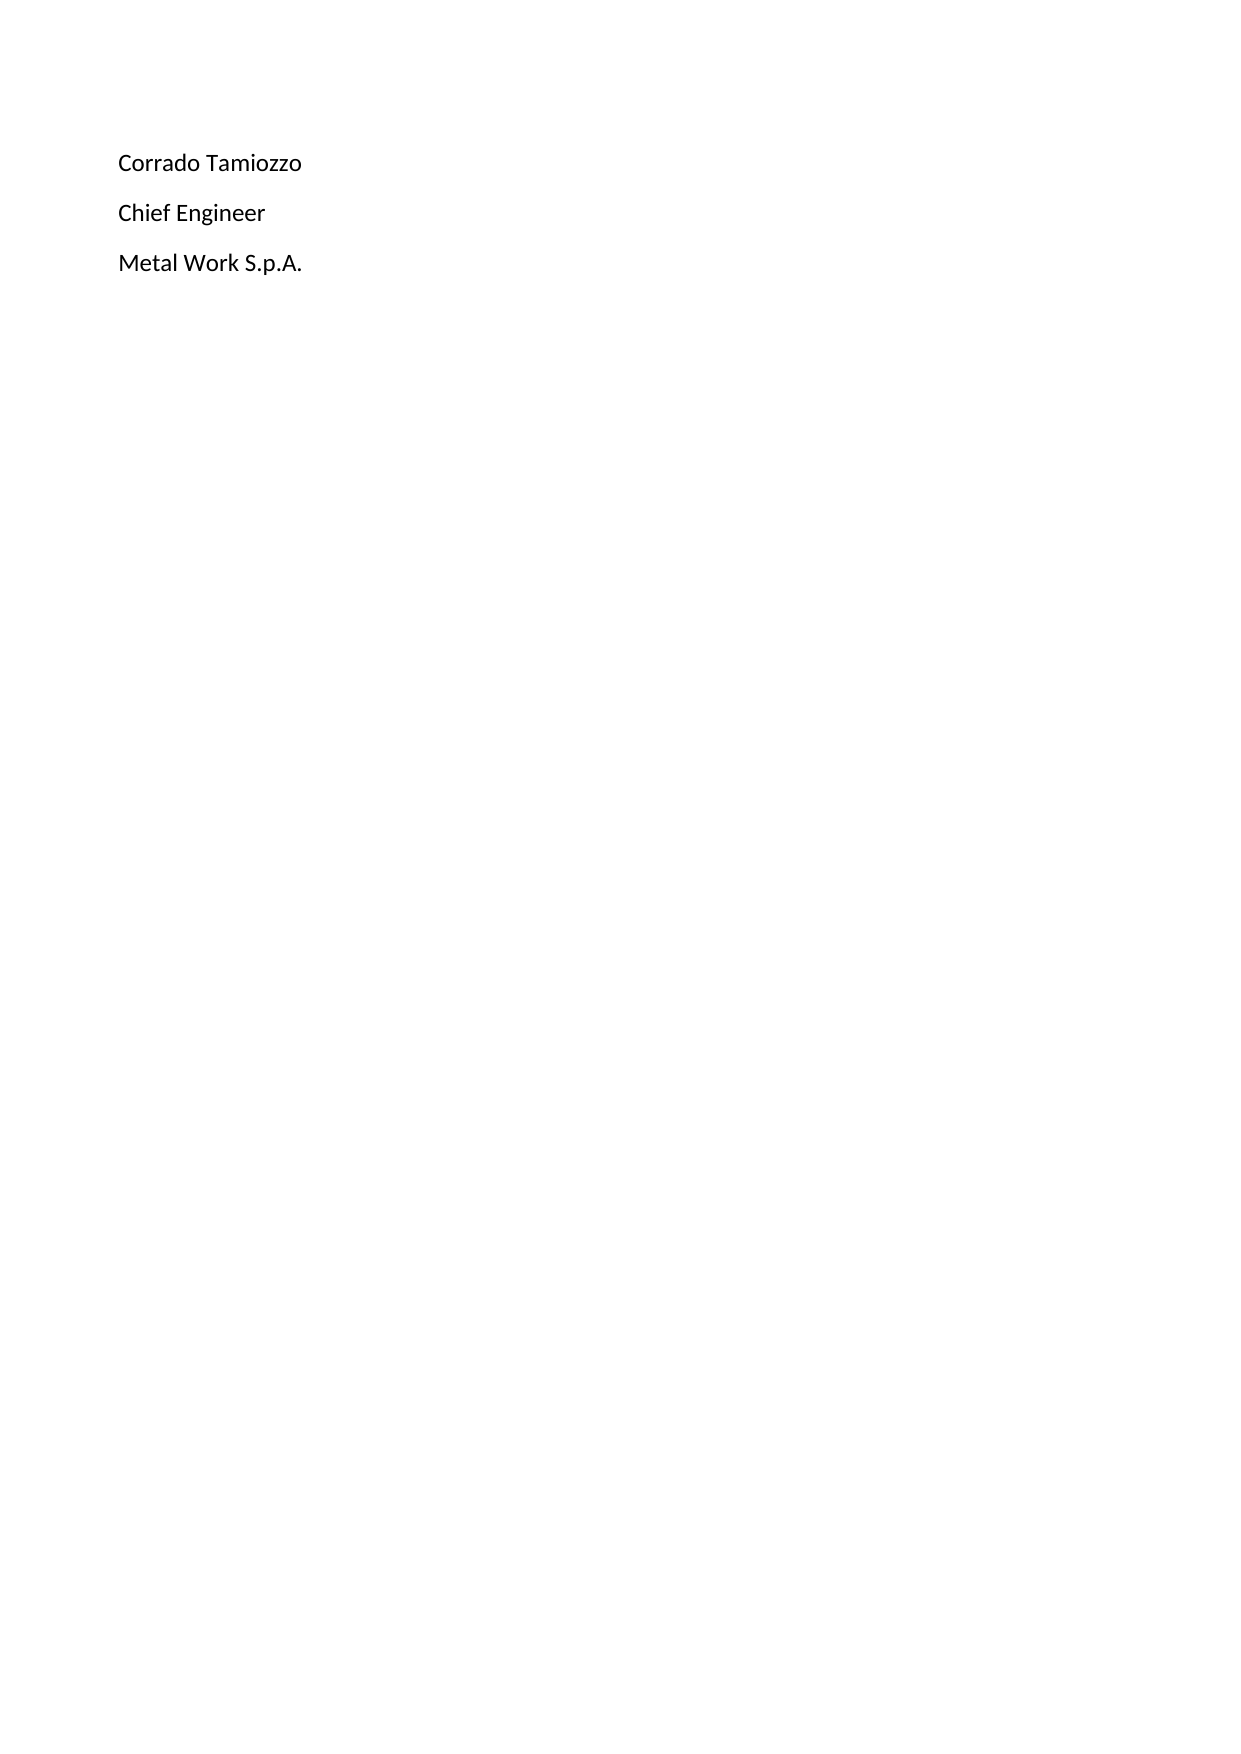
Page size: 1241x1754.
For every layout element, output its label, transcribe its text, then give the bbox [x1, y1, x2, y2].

text Chief Engineer [118, 197, 1122, 228]
text Corrado Tamiozzo [118, 148, 1122, 178]
text Metal Work S.p.A. [118, 247, 1122, 277]
